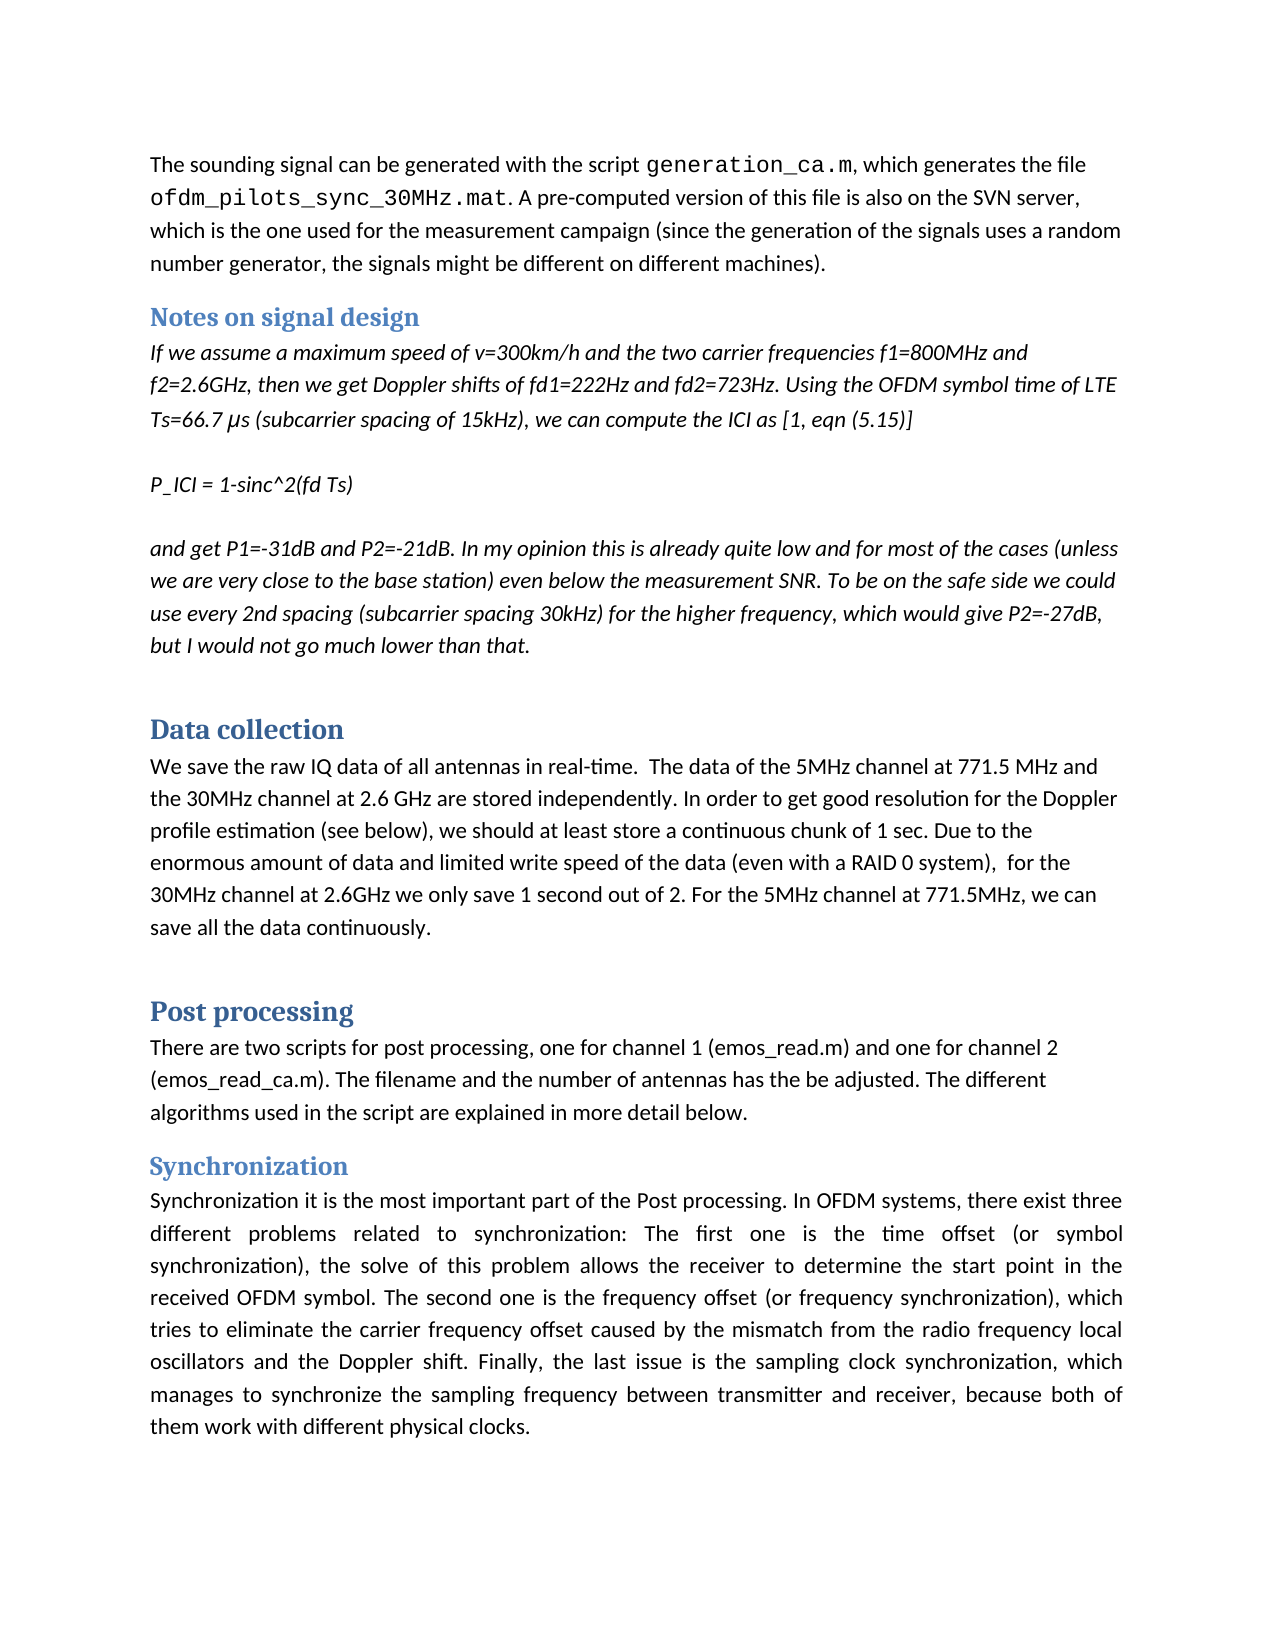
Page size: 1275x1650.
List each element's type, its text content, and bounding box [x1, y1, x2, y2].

subtitle Synchronization [150, 1151, 1125, 1182]
text We save the raw IQ data of all antennas in real-time. The data of the 5MHz channel at 771.5 MHz and the 30MHz channel at 2.6 GHz are stored independently. In order to get good resolution for the Doppler profile estimation (see below), we should at least store a continuous chunk of 1 sec. Due to the enormous amount of data and limited write speed of the data (even with a RAID 0 system), for the 30MHz channel at 2.6GHz we only save 1 second out of 2. For the 5MHz channel at 771.5MHz, we can save all the data continuously. [150, 752, 1125, 941]
subtitle Notes on signal design [150, 302, 1125, 333]
subtitle Data collection [150, 713, 1125, 747]
text If we assume a maximum speed of v=300km/h and the two carrier frequencies f1=800MHz and f2=2.6GHz, then we get Doppler shifts of fd1=222Hz and fd2=723Hz. Using the OFDM symbol time of LTE Ts=66.7 μs (subcarrier spacing of 15kHz), we can compute the ICI as [1, eqn (5.15)] P_ICI = 1-sinc^2(fd Ts) and get P1=-31dB and P2=-21dB. In my opinion this is already quite low and for most of the cases (unless we are very close to the base station) even below the measurement SNR. To be on the safe side we could use every 2nd spacing (subcarrier spacing 30kHz) for the higher frequency, which would give P2=-27dB, but I would not go much lower than that. [150, 338, 1125, 659]
text There are two scripts for post processing, one for channel 1 (emos_read.m) and one for channel 2 (emos_read_ca.m). The filename and the number of antennas has the be adjusted. The different algorithms used in the script are explained in more detail below. [150, 1033, 1125, 1126]
text Synchronization it is the most important part of the Post processing. In OFDM systems, there exist three different problems related to synchronization: The first one is the time offset (or symbol synchronization), the solve of this problem allows the receiver to determine the start point in the received OFDM symbol. The second one is the frequency offset (or frequency synchronization), which tries to eliminate the carrier frequency offset caused by the mismatch from the radio frequency local oscillators and the Doppler shift. Finally, the last issue is the sampling clock synchronization, which manages to synchronize the sampling frequency between transmitter and receiver, because both of them work with different physical clocks. [150, 1187, 1125, 1440]
subtitle Post processing [150, 995, 1125, 1028]
text The sounding signal can be generated with the script generation_ca.m, which generates the file ofdm_pilots_sync_30MHz.mat. A pre-computed version of this file is also on the SVN server, which is the one used for the measurement campaign (since the generation of the signals uses a random number generator, the signals might be different on different machines). [150, 150, 1125, 277]
